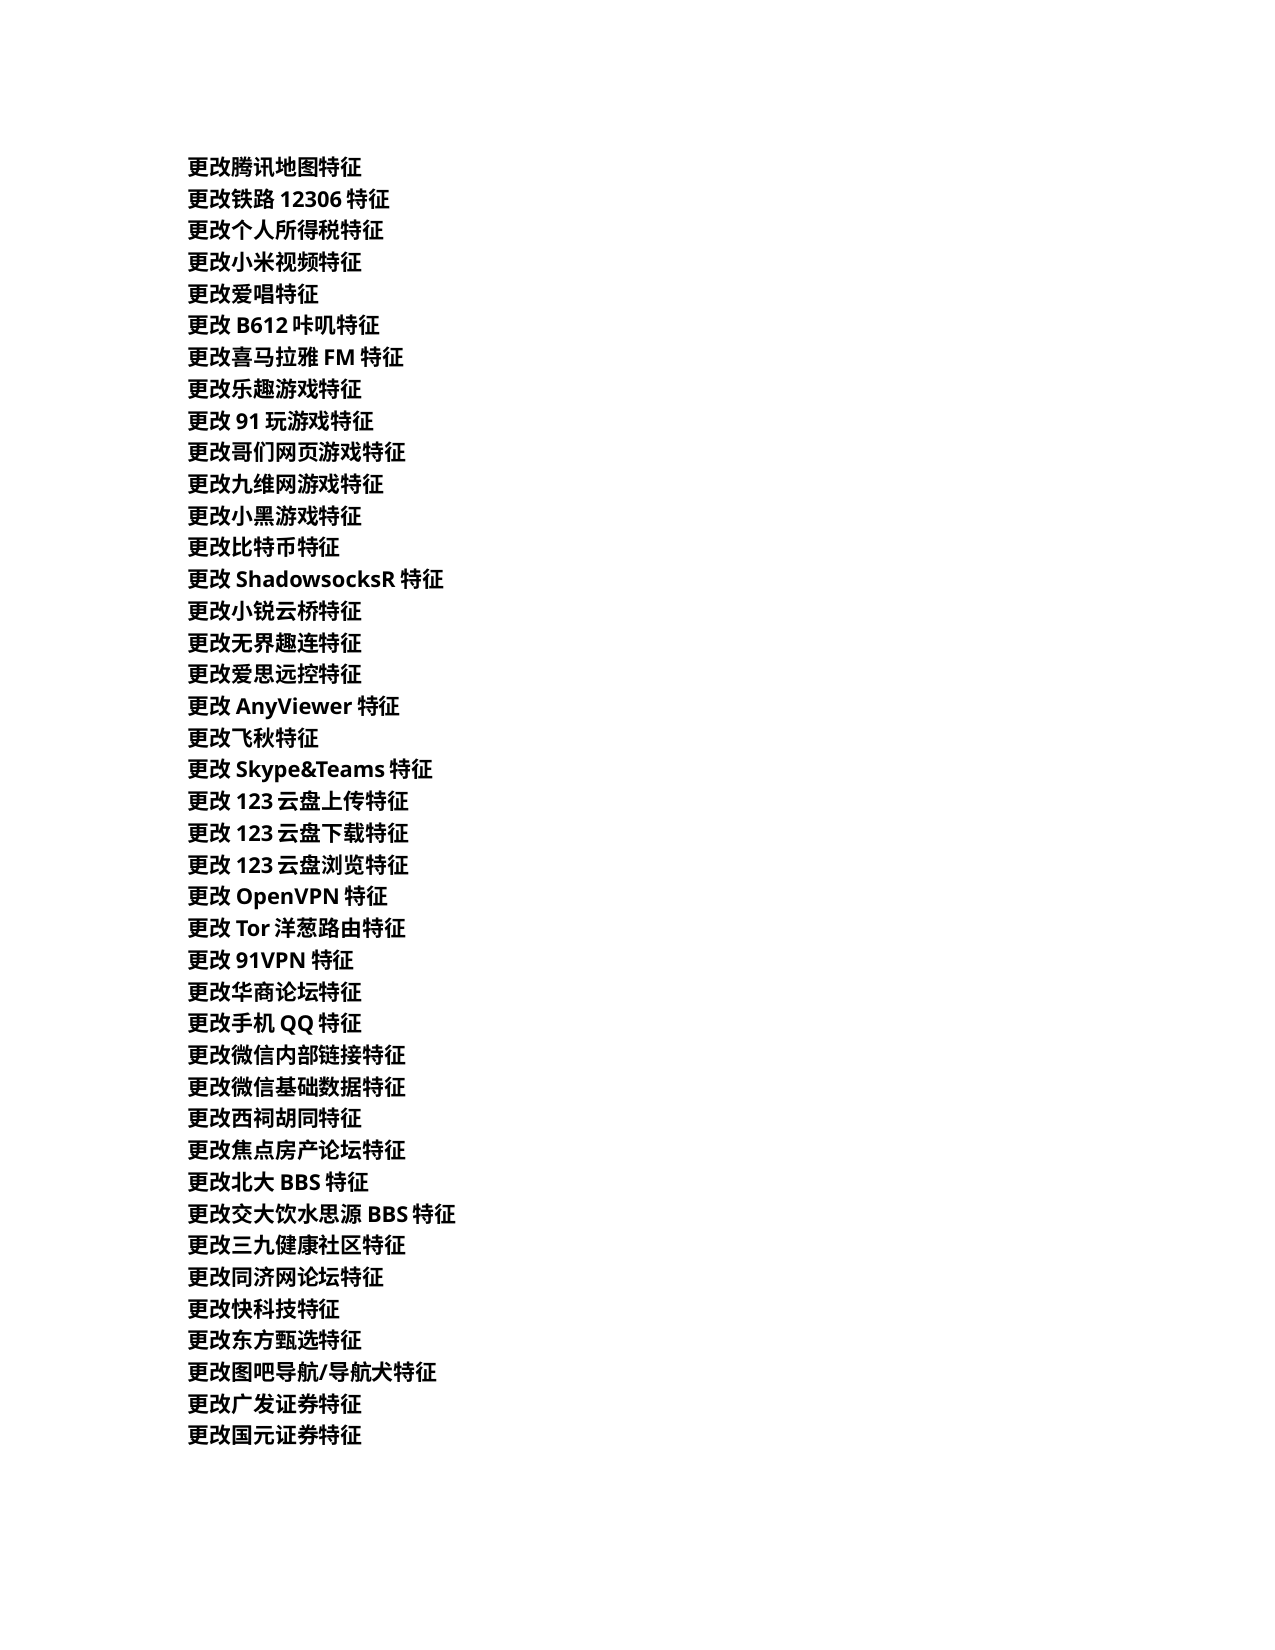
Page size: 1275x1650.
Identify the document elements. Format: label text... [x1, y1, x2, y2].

text 更改同济网论坛特征 [187, 1260, 1087, 1292]
text 更改微信内部链接特征 [187, 1038, 1087, 1070]
text 更改小米视频特征 [187, 245, 1087, 277]
text 更改东方甄选特征 [187, 1323, 1087, 1355]
text 更改腾讯地图特征 [187, 150, 1087, 182]
text 更改AnyViewer特征 [187, 689, 1087, 721]
text 更改九维网游戏特征 [187, 467, 1087, 499]
text 更改飞秋特征 [187, 721, 1087, 752]
text 更改小锐云桥特征 [187, 594, 1087, 626]
text 更改广发证券特征 [187, 1387, 1087, 1418]
text 更改国元证券特征 [187, 1418, 1087, 1450]
text 更改爱唱特征 [187, 277, 1087, 308]
text 更改OpenVPN特征 [187, 879, 1087, 911]
text 更改123云盘浏览特征 [187, 848, 1087, 879]
text 更改ShadowsocksR特征 [187, 562, 1087, 594]
text 更改乐趣游戏特征 [187, 372, 1087, 404]
text 更改比特币特征 [187, 530, 1087, 562]
text 更改Tor洋葱路由特征 [187, 911, 1087, 943]
text 更改图吧导航/导航犬特征 [187, 1355, 1087, 1387]
text 更改哥们网页游戏特征 [187, 435, 1087, 467]
text 更改喜马拉雅FM特征 [187, 340, 1087, 372]
text 更改北大BBS特征 [187, 1165, 1087, 1197]
text 更改焦点房产论坛特征 [187, 1133, 1087, 1165]
text 更改123云盘上传特征 [187, 784, 1087, 816]
text 更改B612咔叽特征 [187, 308, 1087, 340]
text 更改华商论坛特征 [187, 975, 1087, 1006]
text 更改爱思远控特征 [187, 657, 1087, 689]
text 更改Skype&Teams特征 [187, 752, 1087, 784]
text 更改三九健康社区特征 [187, 1228, 1087, 1260]
text 更改西祠胡同特征 [187, 1101, 1087, 1133]
text 更改小黑游戏特征 [187, 499, 1087, 530]
text 更改交大饮水思源BBS特征 [187, 1197, 1087, 1228]
text 更改铁路12306特征 [187, 182, 1087, 213]
text 更改无界趣连特征 [187, 626, 1087, 657]
text 更改微信基础数据特征 [187, 1070, 1087, 1101]
text 更改快科技特征 [187, 1292, 1087, 1323]
text 更改91VPN特征 [187, 943, 1087, 975]
text 更改手机QQ特征 [187, 1006, 1087, 1038]
text 更改个人所得税特征 [187, 213, 1087, 245]
text 更改123云盘下载特征 [187, 816, 1087, 848]
text 更改91玩游戏特征 [187, 404, 1087, 435]
